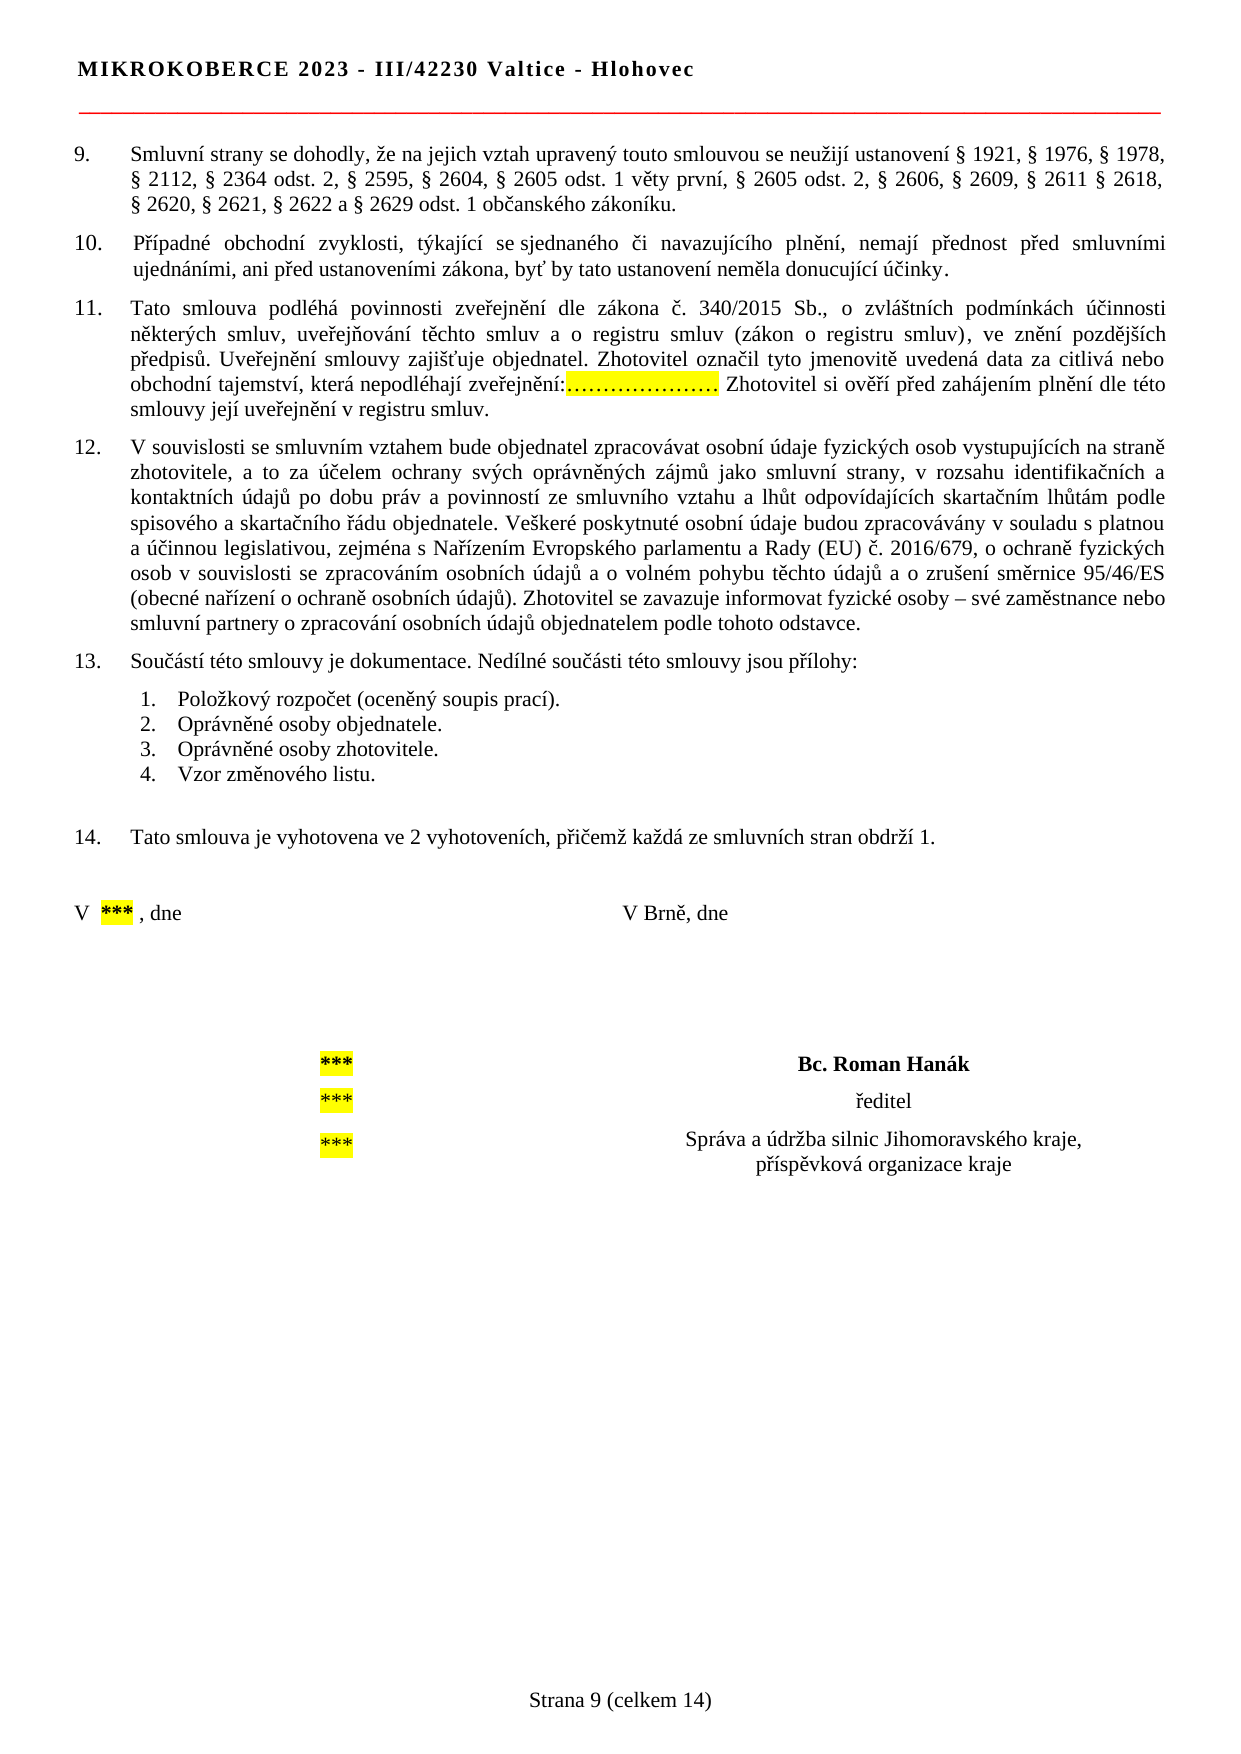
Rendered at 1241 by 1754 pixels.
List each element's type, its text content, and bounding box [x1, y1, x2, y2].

table_cell *** [63, 1126, 610, 1176]
table_cell ředitel [610, 1088, 1157, 1126]
table_header V *** , dne [63, 900, 611, 1013]
table_header V Brně, dne [611, 900, 1159, 1013]
list Oprávněné osoby zhotovitele. [140, 736, 1167, 761]
table_cell *** [63, 1088, 610, 1126]
table_cell Správa a údržba silnic Jihomoravského kraje, příspěvková organizace kraje [610, 1126, 1157, 1176]
table_header Bc. Roman Hanák [610, 1051, 1157, 1088]
list V souvislosti se smluvním vztahem bude objednatel zpracovávat osobní údaje fyzických osob vystupujících na straně zhotovitele, a to za účelem ochrany svých oprávněných zájmů jako smluvní strany, v rozsahu identifikačních a kontaktních údajů po dobu práv a povinností ze smluvního vztahu a lhůt odpovídajících skartačním lhůtám podle spisového a skartačního řádu objednatele. Veškeré poskytnuté osobní údaje budou zpracovávány v souladu s platnou a účinnou legislativou, zejména s Nařízením Evropského parlamentu a Rady (EU) č. 2016/679, o ochraně fyzických osob v souvislosti se zpracováním osobních údajů a o volném pohybu těchto údajů a o zrušení směrnice 95/46/ES (obecné nařízení o ochraně osobních údajů). Zhotovitel se zavazuje informovat fyzické osoby – své zaměstnance nebo smluvní partnery o zpracování osobních údajů objednatelem podle tohoto odstavce. [74, 434, 1167, 636]
list Případné obchodní zvyklosti, týkající se sjednaného či navazujícího plnění, nemají přednost před smluvními ujednáními, ani před ustanoveními zákona, byť by tato ustanovení neměla donucující účinky. [74, 229, 1167, 282]
table_header *** [63, 1051, 610, 1088]
list Součástí této smlouvy je dokumentace. Nedílné součásti této smlouvy jsou přílohy: [74, 648, 1167, 673]
list Tato smlouva je vyhotovena ve 2 vyhotoveních, přičemž každá ze smluvních stran obdrží 1. [74, 824, 1167, 849]
list Tato smlouva podléhá povinnosti zveřejnění dle zákona č. 340/2015 Sb., o zvláštních podmínkách účinnosti některých smluv, uveřejňování těchto smluv a o registru smluv (zákon o registru smluv), ve znění pozdějších předpisů. Uveřejnění smlouvy zajišťuje objednatel. Zhotovitel označil tyto jmenovitě uvedená data za citlivá nebo obchodní tajemství, která nepodléhají zveřejnění:………………… Zhotovitel si ověří před zahájením plnění dle této smlouvy její uveřejnění v registru smluv. [74, 294, 1167, 421]
list Vzor změnového listu. [140, 761, 1167, 787]
list Položkový rozpočet (oceněný soupis prací). [140, 686, 1167, 711]
list Smluvní strany se dohodly, že na jejich vztah upravený touto smlouvou se neužijí ustanovení § 1921, § 1976, § 1978, § 2112, § 2364 odst. 2, § 2595, § 2604, § 2605 odst. 1 věty první, § 2605 odst. 2, § 2606, § 2609, § 2611 § 2618, § 2620, § 2621, § 2622 a § 2629 odst. 1 občanského zákoníku. [74, 141, 1167, 217]
list Oprávněné osoby objednatele. [140, 711, 1167, 736]
